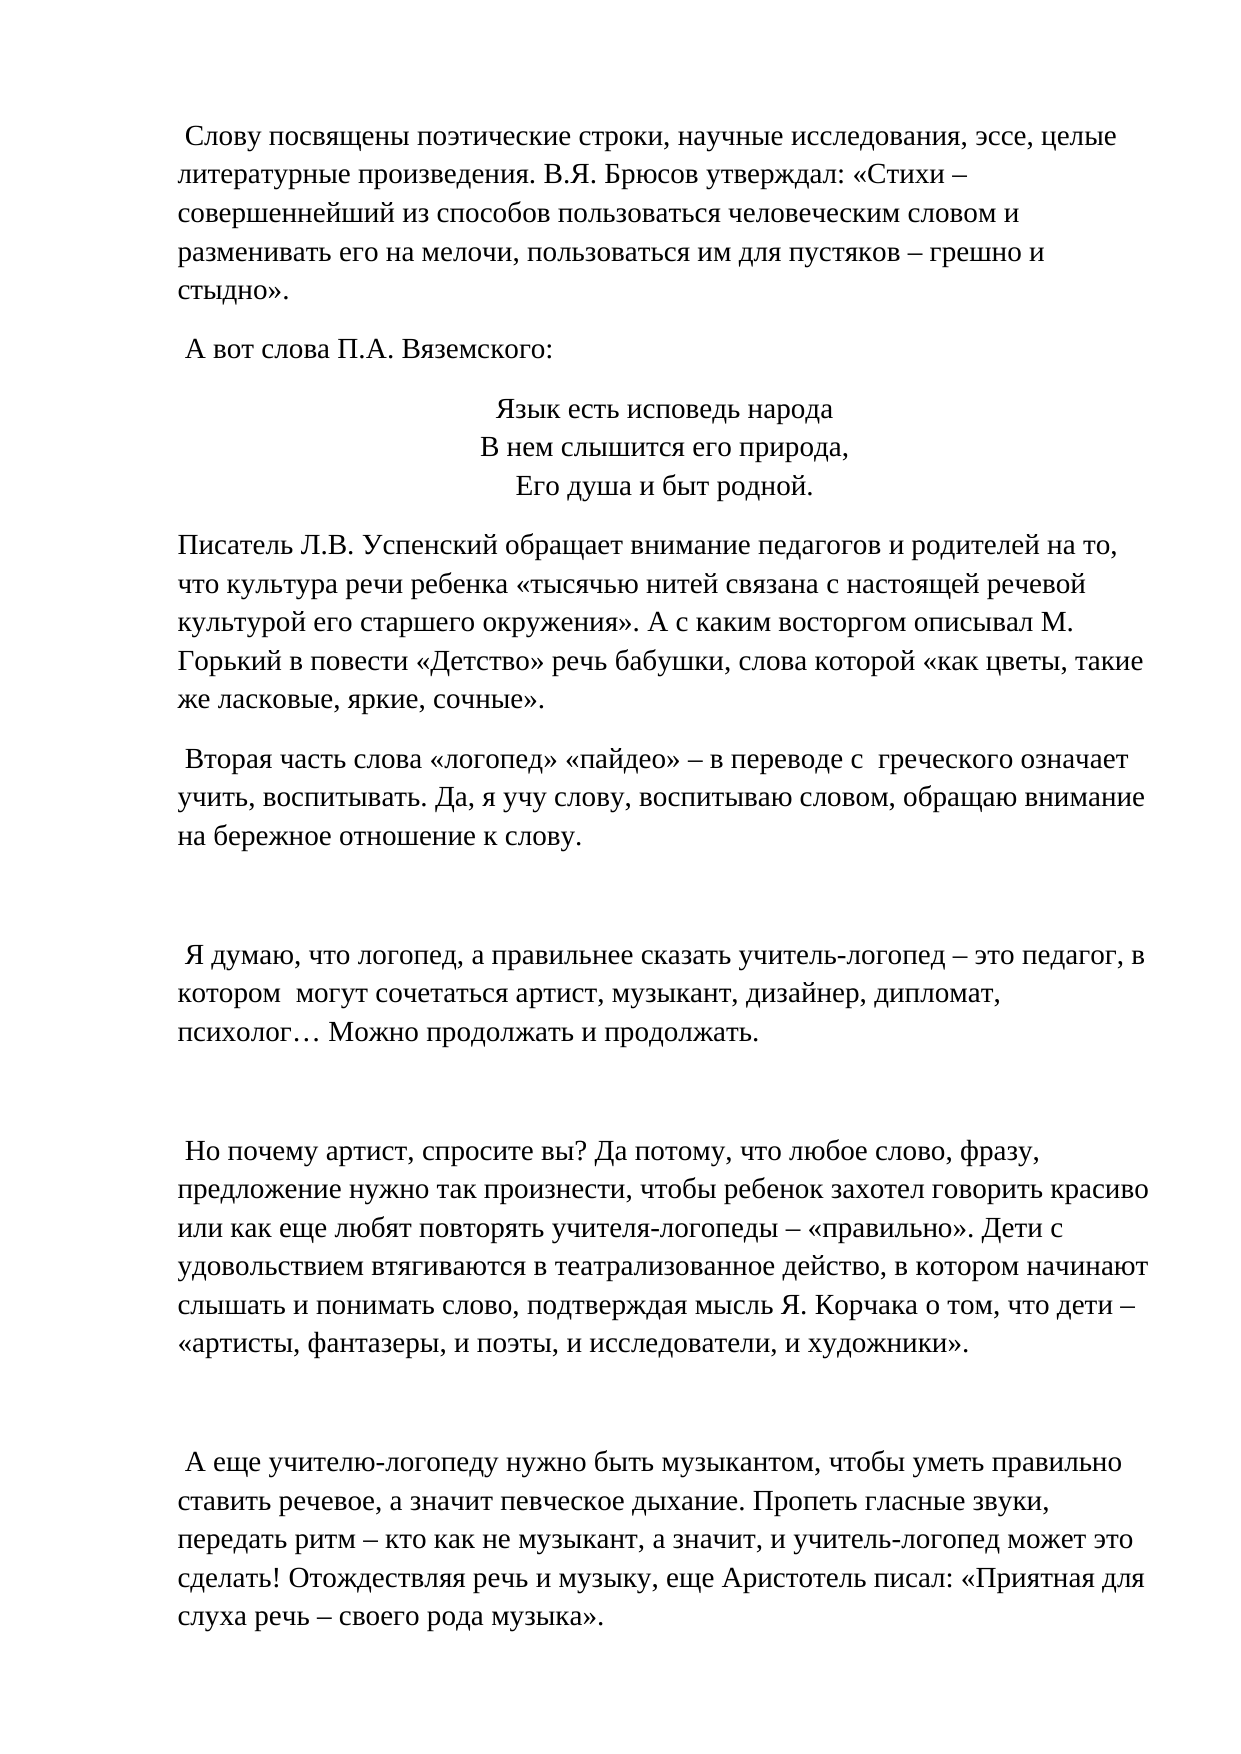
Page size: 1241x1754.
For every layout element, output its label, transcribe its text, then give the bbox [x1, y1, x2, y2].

text Но почему артист, спросите вы? Да потому, что любое слово, фразу, предложение нужно так произнести, чтобы ребенок захотел говорить красиво или как еще любят повторять учителя-логопеды – «правильно». Дети с удовольствием втягиваются в театрализованное действо, в котором начинают слышать и понимать слово, подтверждая мысль Я. Корчака о том, что дети – «артисты, фантазеры, и поэты, и исследователи, и художники». [177, 1133, 1152, 1359]
text Писатель Л.В. Успенский обращает внимание педагогов и родителей на то, что культура речи ребенка «тысячью нитей связана с настоящей речевой культурой его старшего окружения». А с каким восторгом описывал М. Горький в повести «Детство» речь бабушки, слова которой «как цветы, такие же ласковые, яркие, сочные». [177, 527, 1152, 715]
text Язык есть исповедь народа В нем слышится его природа, Его душа и быт родной. [177, 391, 1152, 502]
text Вторая часть слова «логопед» «пайдео» – в переводе с греческого означает учить, воспитывать. Да, я учу слову, воспитываю словом, обращаю внимание на бережное отношение к слову. [177, 741, 1152, 852]
text А еще учителю-логопеду нужно быть музыкантом, чтобы уметь правильно ставить речевое, а значит певческое дыхание. Пропеть гласные звуки, передать ритм – кто как не музыкант, а значит, и учитель-логопед может это сделать! Отождествляя речь и музыку, еще Аристотель писал: «Приятная для слуха речь – своего рода музыка». [177, 1444, 1152, 1632]
text А вот слова П.А. Вяземского: [177, 332, 1152, 365]
text Я думаю, что логопед, а правильнее сказать учитель-логопед – это педагог, в котором могут сочетаться артист, музыкант, дизайнер, дипломат, психолог… Можно продолжать и продолжать. [177, 937, 1152, 1047]
text Слову посвящены поэтические строки, научные исследования, эссе, целые литературные произведения. В.Я. Брюсов утверждал: «Стихи – совершеннейший из способов пользоваться человеческим словом и разменивать его на мелочи, пользоваться им для пустяков – грешно и стыдно». [177, 118, 1152, 306]
